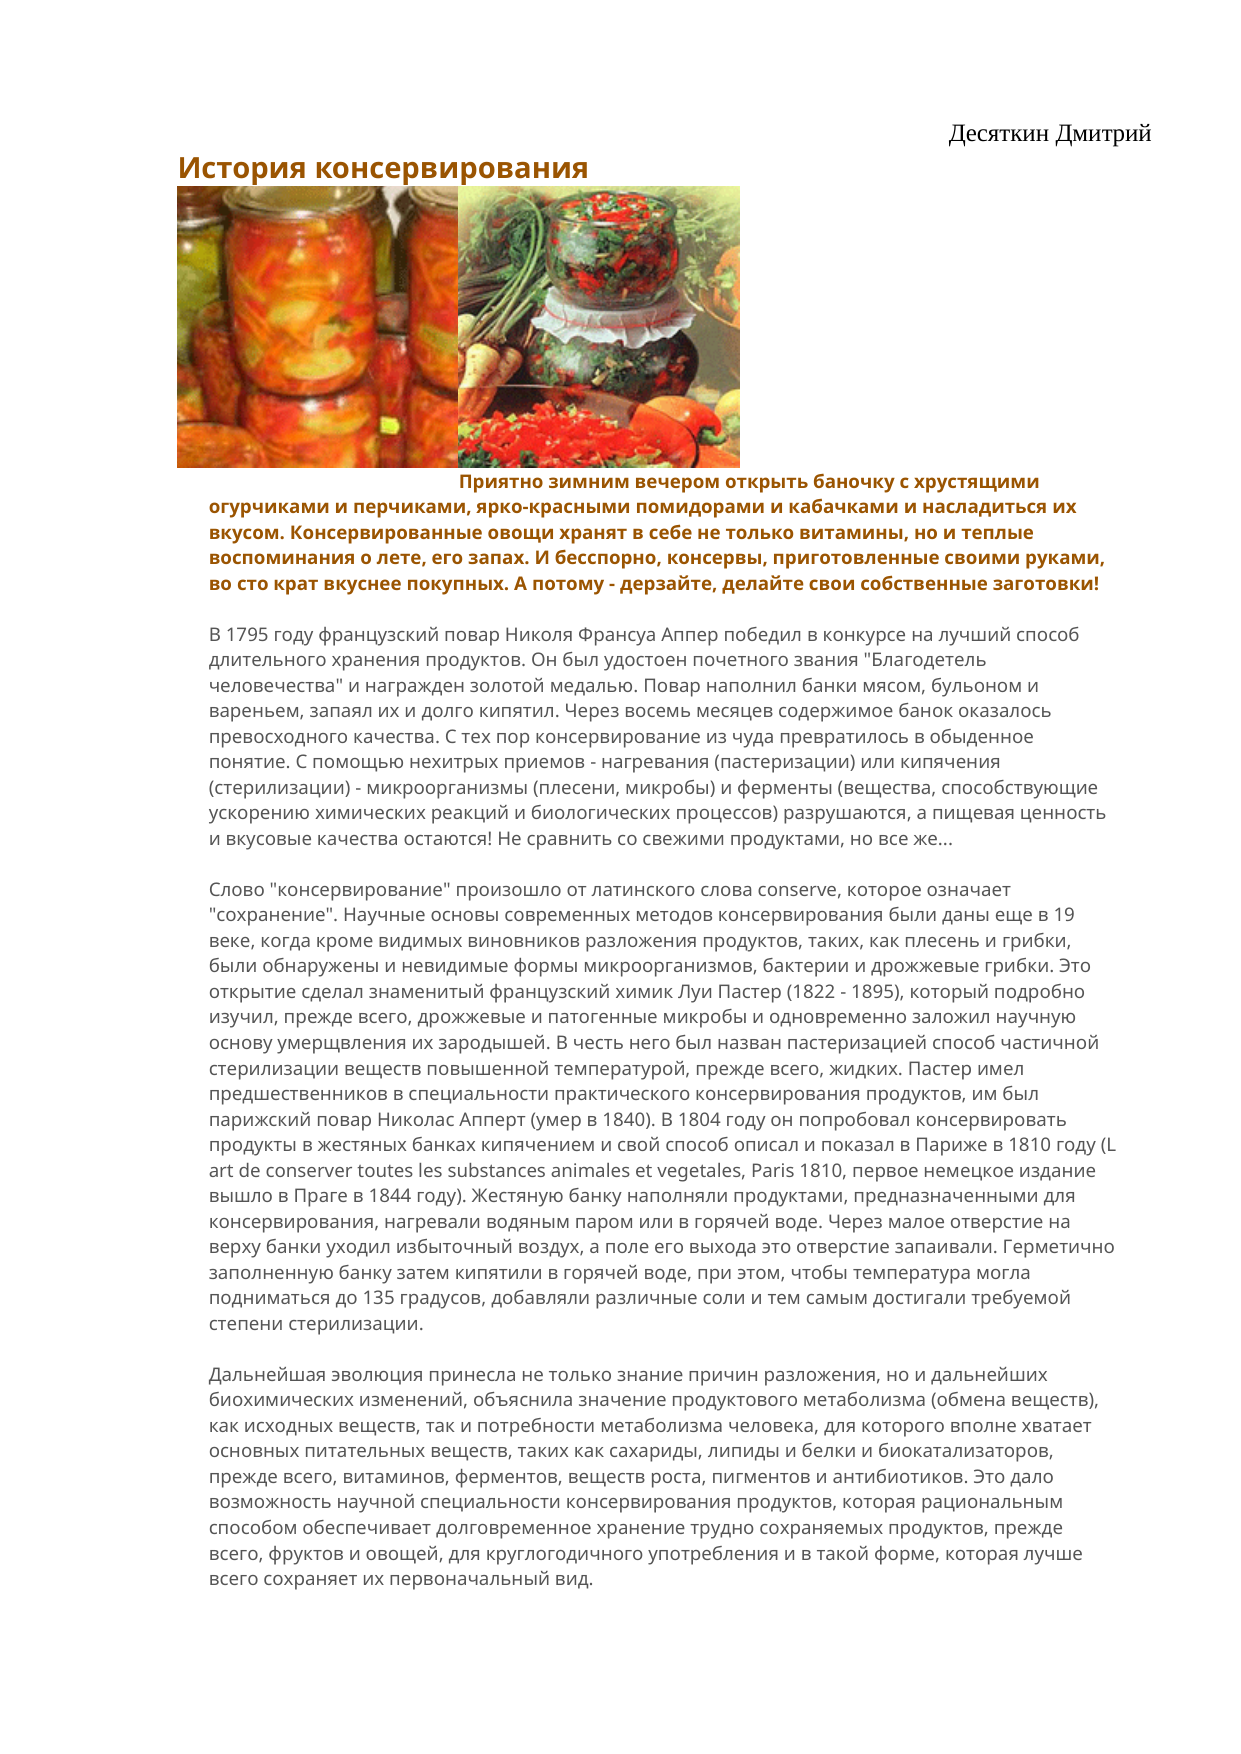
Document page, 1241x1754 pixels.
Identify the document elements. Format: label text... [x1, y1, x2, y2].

table_header История консервирования [177, 147, 1152, 187]
picture [177, 186, 740, 468]
text Десяткин Дмитрий [177, 118, 1152, 147]
